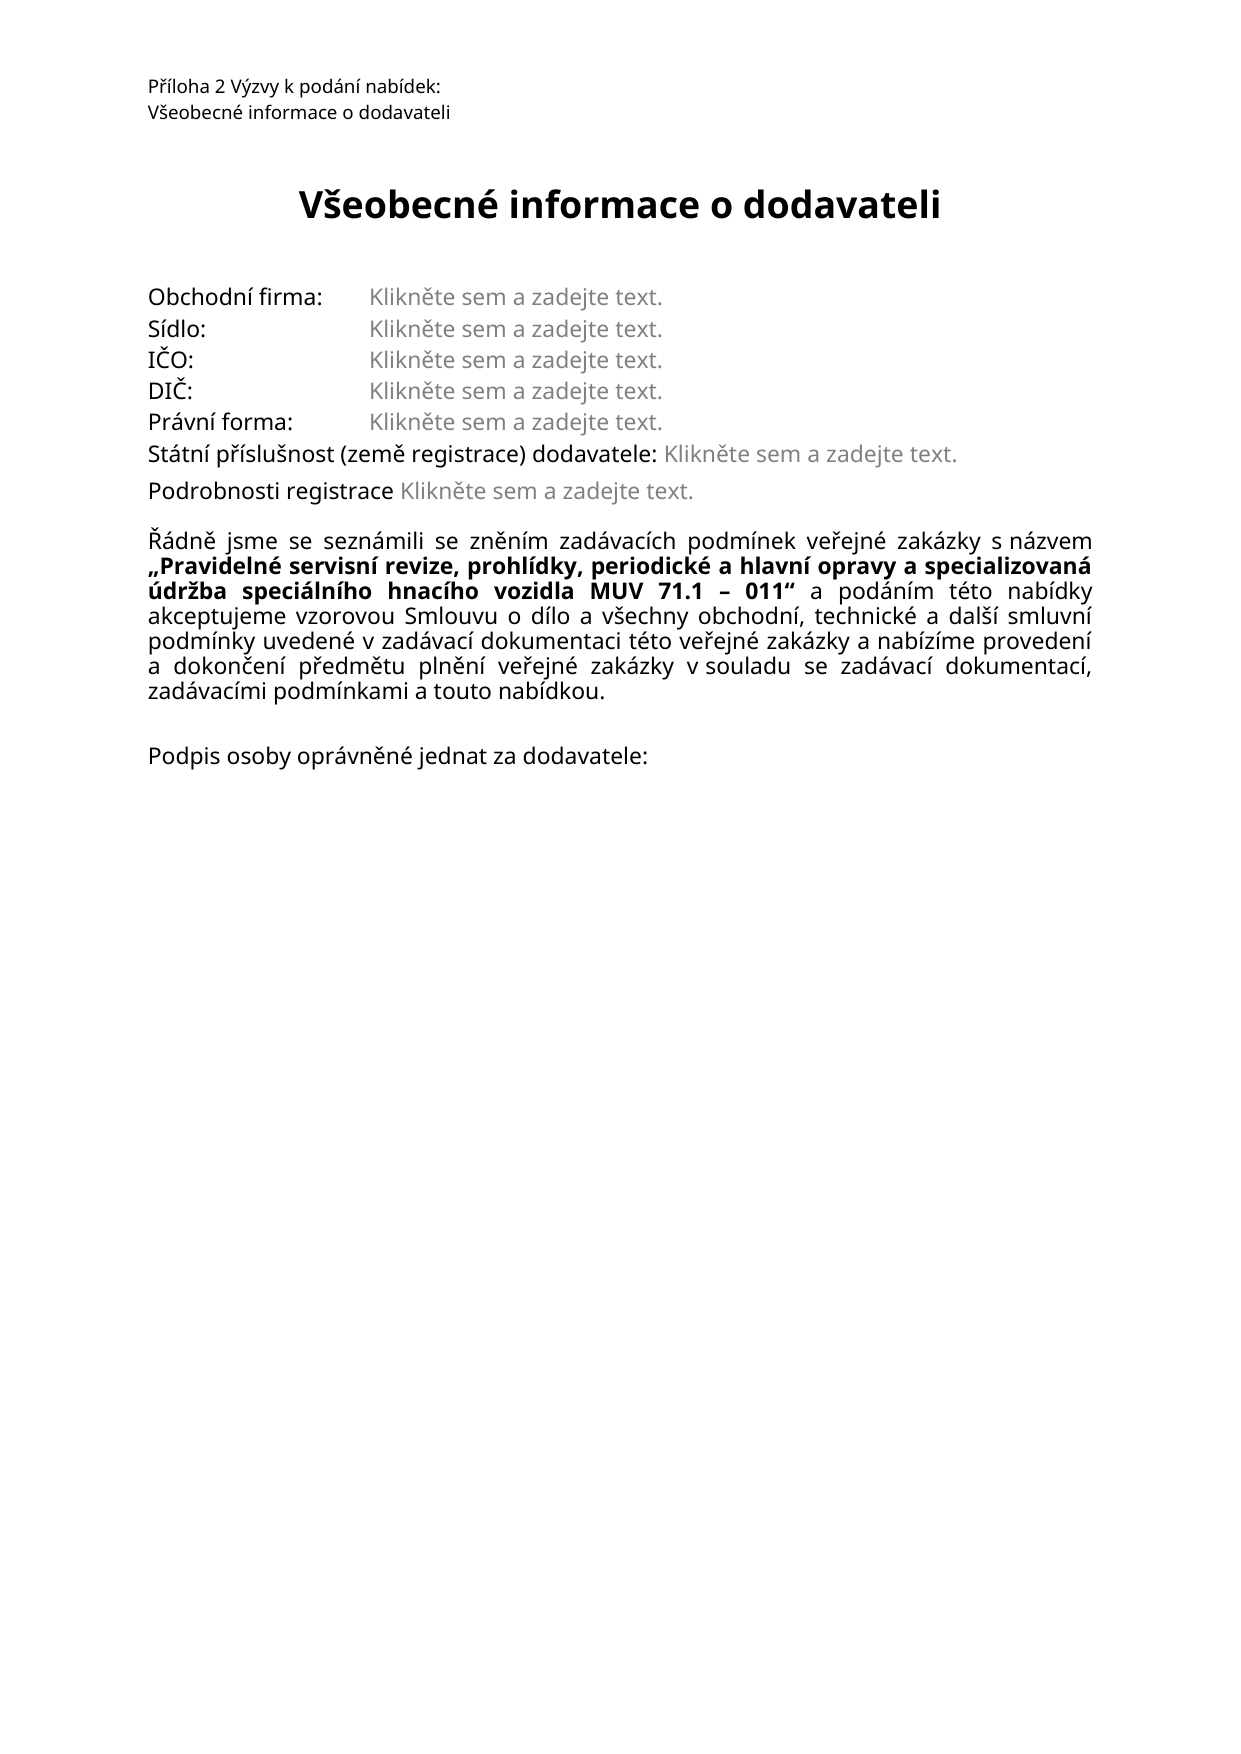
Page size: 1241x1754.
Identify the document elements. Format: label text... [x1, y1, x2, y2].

text Právní forma: [148, 411, 1093, 436]
text Obchodní firma: [148, 286, 1093, 311]
text IČO: [148, 348, 1093, 373]
title Všeobecné informace o dodavateli [148, 178, 1093, 229]
text Podpis osoby oprávněné jednat za dodavatele: [148, 739, 1093, 771]
text DIČ: [148, 379, 1093, 404]
text Podrobnosti registrace [148, 479, 1093, 504]
text Státní příslušnost (země registrace) dodavatele: [148, 442, 1093, 467]
text Řádně jsme se seznámili se zněním zadávacích podmínek veřejné zakázky s názvem „Pravidelné servisní revize, prohlídky, periodické a hlavní opravy a specializovaná údržba speciálního hnacího vozidla MUV 71.1 – 011“ a podáním této nabídky akceptujeme vzorovou Smlouvu o dílo a všechny obchodní, technické a další smluvní podmínky uvedené v zadávací dokumentaci této veřejné zakázky a nabízíme provedení a dokončení předmětu plnění veřejné zakázky v souladu se zadávací dokumentací, zadávacími podmínkami a touto nabídkou. [148, 529, 1093, 704]
text Sídlo: [148, 317, 1093, 342]
